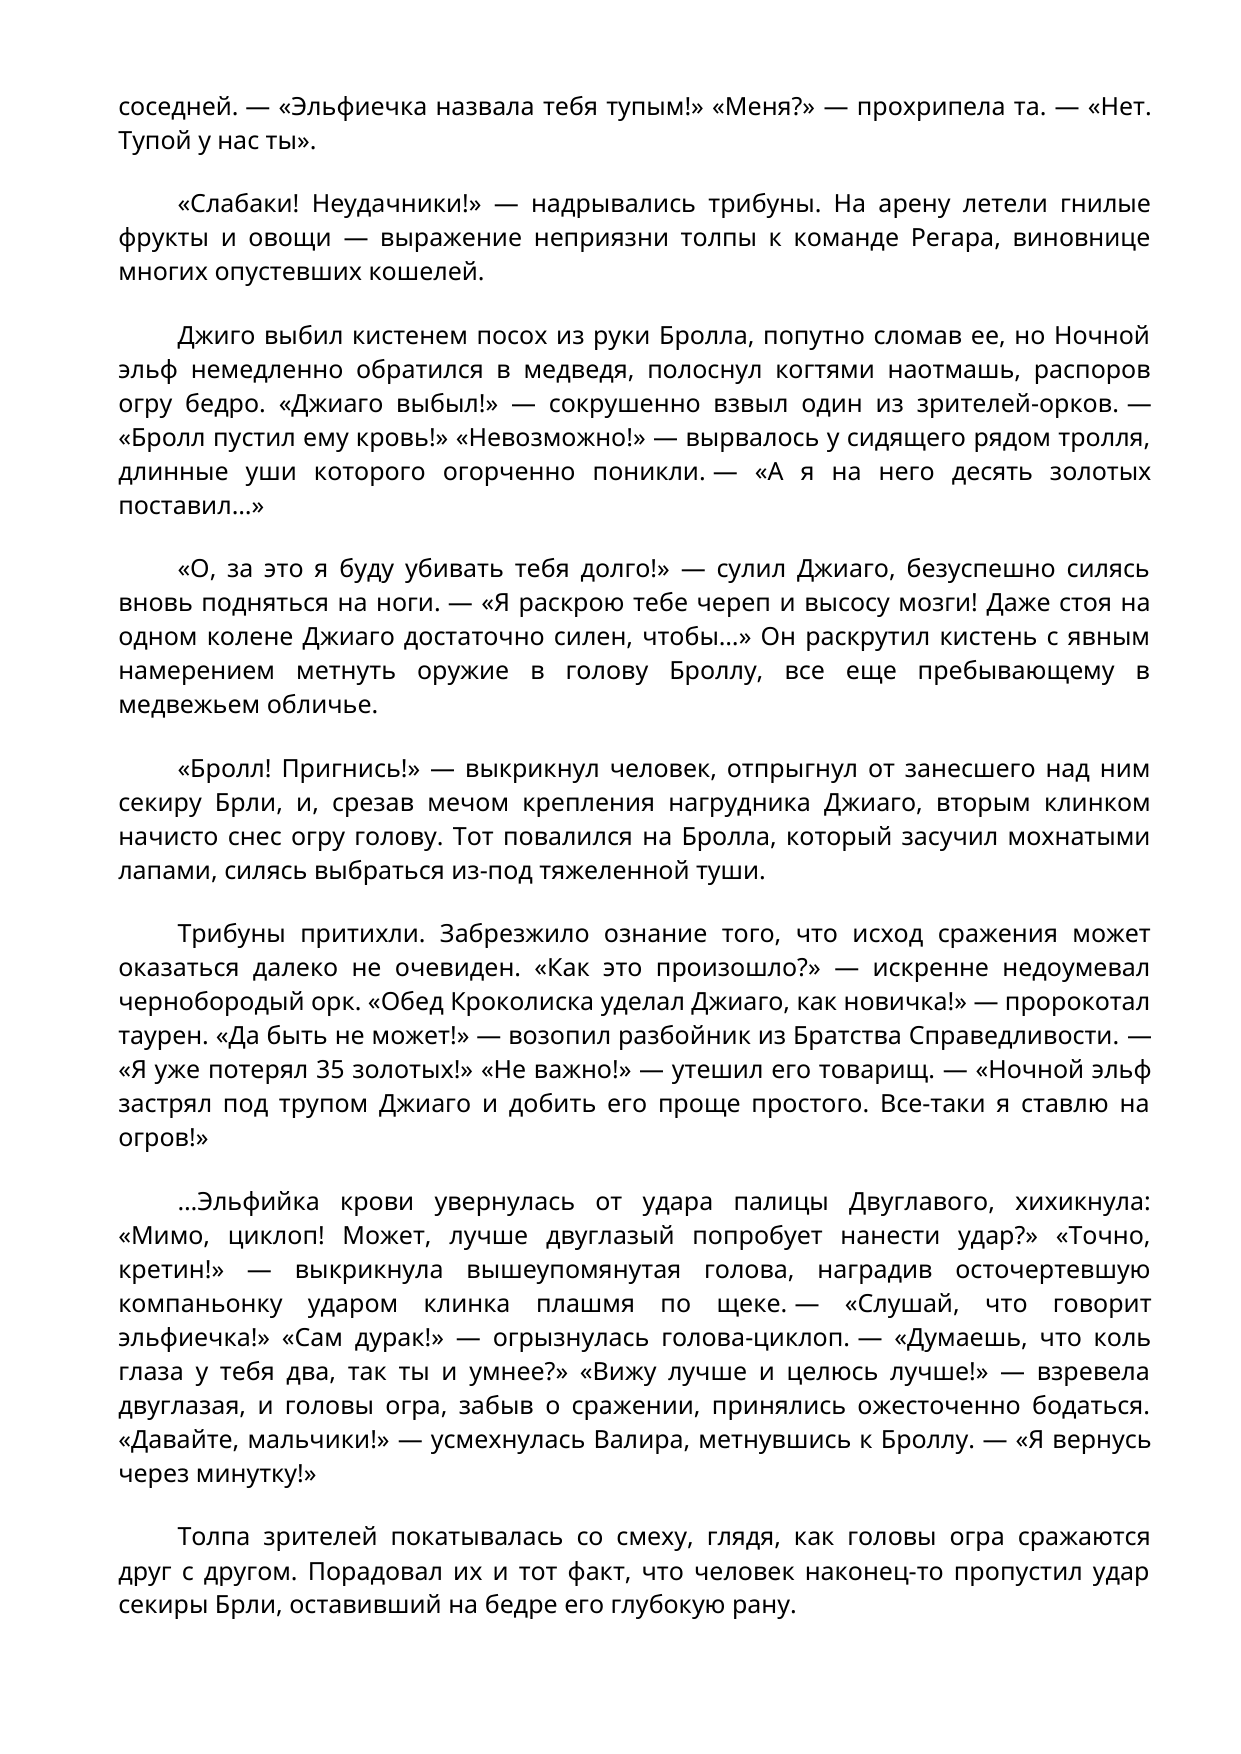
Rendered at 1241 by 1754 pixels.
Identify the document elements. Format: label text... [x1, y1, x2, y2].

text «Слабаки! Неудачники!» — надрывались трибуны. На арену летели гнилые фрукты и овощи — выражение неприязни толпы к команде Регара, виновнице многих опустевших кошелей. [118, 186, 1152, 288]
text Трибуны притихли. Забрезжило ознание того, что исход сражения может оказаться далеко не очевиден. «Как это произошло?» — искренне недоумевал чернобородый орк. «Обед Кроколиска уделал Джиаго, как новичка!» — пророкотал таурен. «Да быть не может!» — возопил разбойник из Братства Справедливости. — «Я уже потерял 35 золотых!» «Не важно!» — утешил его товарищ. — «Ночной эльф застрял под трупом Джиаго и добить его проще простого. Все-таки я ставлю на огров!» [118, 916, 1152, 1154]
text Толпа зрителей покатывалась со смеху, глядя, как головы огра сражаются друг с другом. Порадовал их и тот факт, что человек наконец-то пропустил удар секиры Брли, оставивший на бедре его глубокую рану. [118, 1519, 1152, 1621]
text Джиго выбил кистенем посох из руки Бролла, попутно сломав ее, но Ночной эльф немедленно обратился в медведя, полоснул когтями наотмашь, распоров огру бедро. «Джиаго выбыл!» — сокрушенно взвыл один из зрителей-орков. — «Бролл пустил ему кровь!» «Невозможно!» — вырвалось у сидящего рядом тролля, длинные уши которого огорченно поникли. — «А я на него десять золотых поставил…» [118, 317, 1152, 522]
text «Бролл! Пригнись!» — выкрикнул человек, отпрыгнул от занесшего над ним секиру Брли, и, срезав мечом крепления нагрудника Джиаго, вторым клинком начисто снес огру голову. Тот повалился на Бролла, который засучил мохнатыми лапами, силясь выбраться из-под тяжеленной туши. [118, 750, 1152, 887]
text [118, 89, 1152, 157]
text …Эльфийка крови увернулась от удара палицы Двуглавого, хихикнула: «Мимо, циклоп! Может, лучше двуглазый попробует нанести удар?» «Точно, кретин!» — выкрикнула вышеупомянутая голова, наградив осточертевшую компаньонку ударом клинка плашмя по щеке. — «Слушай, что говорит эльфиечка!» «Сам дурак!» — огрызнулась голова-циклоп. — «Думаешь, что коль глаза у тебя два, так ты и умнее?» «Вижу лучше и целюсь лучше!» — взревела двуглазая, и головы огра, забыв о сражении, принялись ожесточенно бодаться. «Давайте, мальчики!» — усмехнулась Валира, метнувшись к Броллу. — «Я вернусь через минутку!» [118, 1183, 1152, 1490]
text «О, за это я буду убивать тебя долго!» — сулил Джиаго, безуспешно силясь вновь подняться на ноги. — «Я раскрою тебе череп и высосу мозги! Даже стоя на одном колене Джиаго достаточно силен, чтобы…» Он раскрутил кистень с явным намерением метнуть оружие в голову Броллу, все еще пребывающему в медвежьем обличье. [118, 551, 1152, 721]
